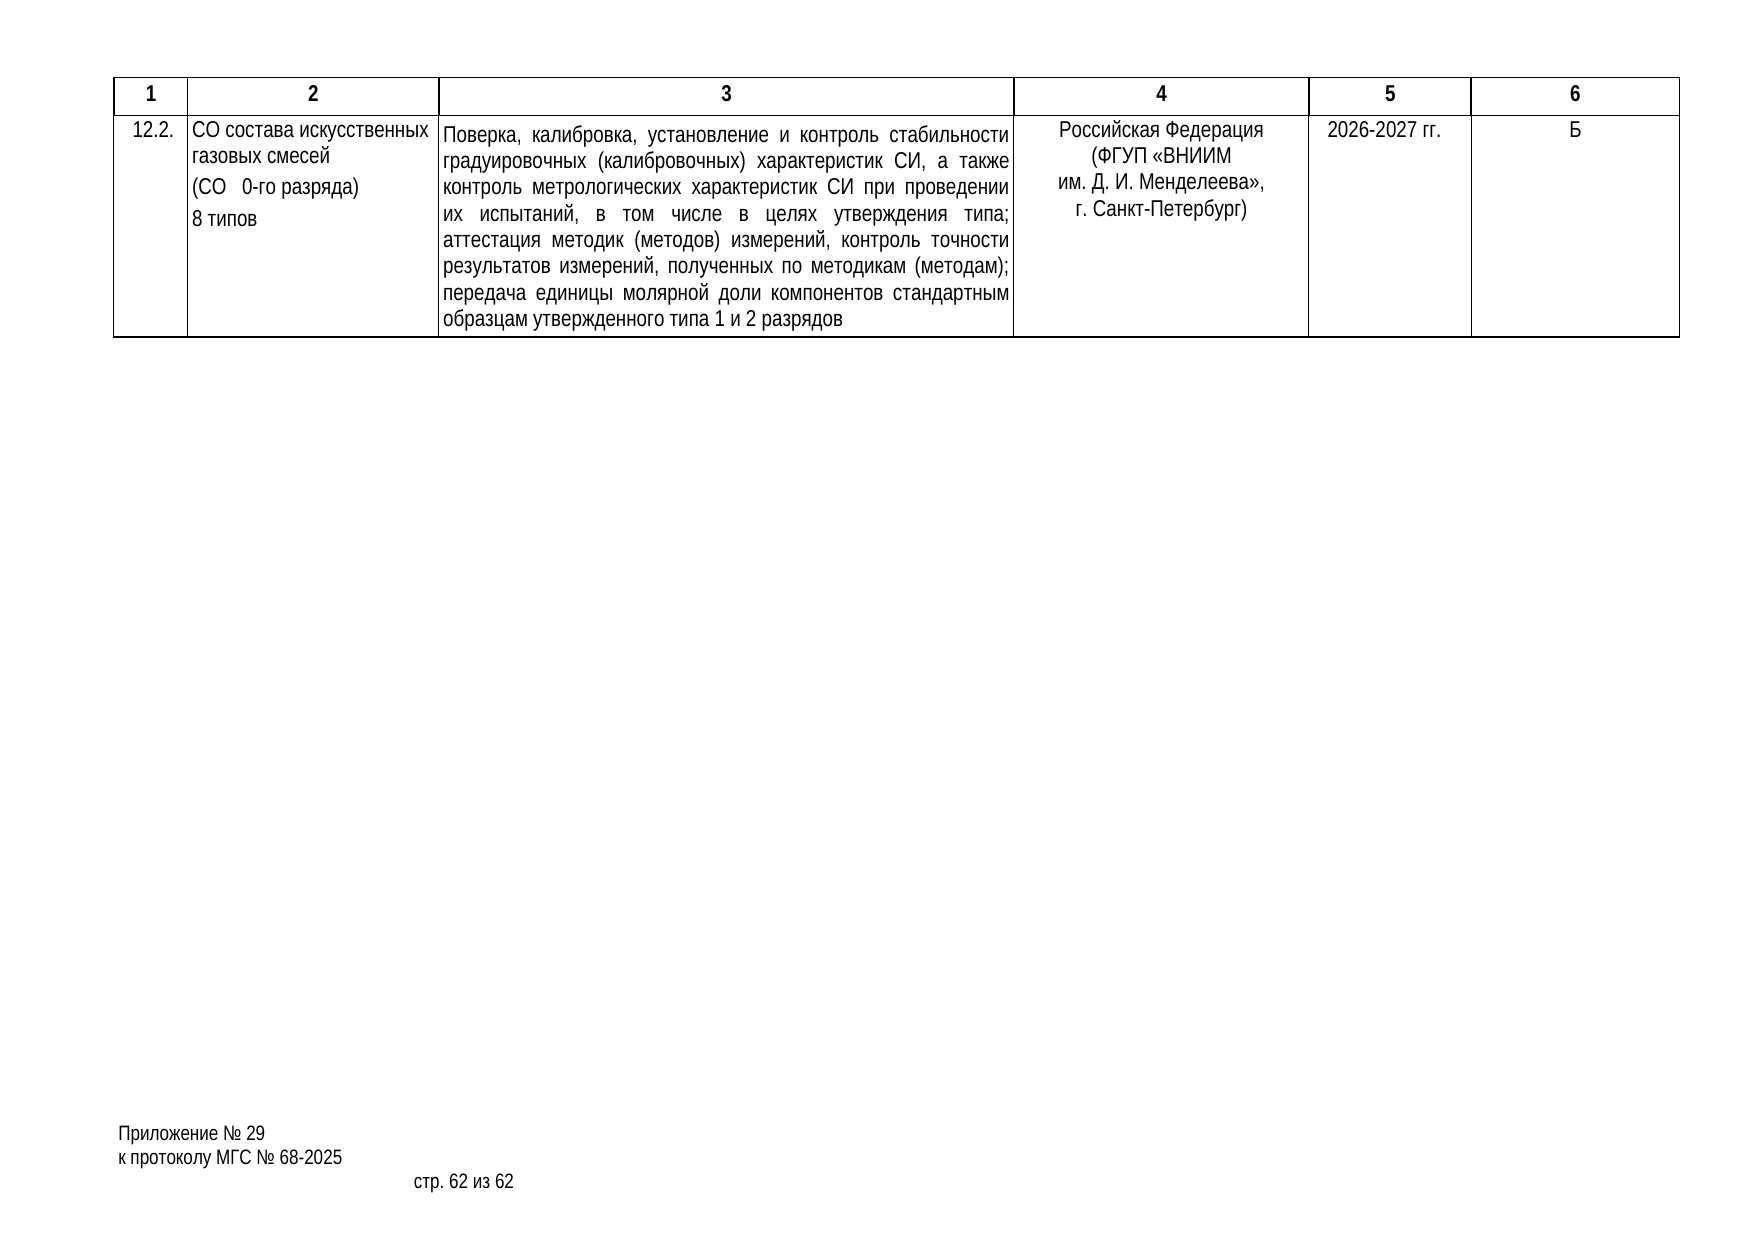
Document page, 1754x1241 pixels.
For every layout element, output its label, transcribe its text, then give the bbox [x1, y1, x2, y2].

table_cell Поверка, калибровка, установление и контроль стабильности градуировочных (калибровочных) характеристик СИ, а также контроль метрологических характеристик СИ при проведении их испытаний, в том числе в целях утверждения типа; аттестация методик (методов) измерений, контроль точности результатов измерений, полученных по методикам (методам); передача единицы молярной доли компонентов стандартным образцам утвержденного типа 1 и 2 разрядов [439, 116, 1013, 336]
table_cell [114, 116, 187, 336]
table_header 2 [188, 78, 438, 114]
table_header 1 [115, 78, 187, 114]
table_header 5 [1310, 78, 1470, 114]
table_header 6 [1472, 78, 1679, 114]
table_header 3 [440, 78, 1013, 114]
table_header 4 [1015, 78, 1308, 114]
table_cell СО состава искусственных газовых смесей (СО 0-го разряда) 8 типов [188, 116, 438, 336]
table_cell 2026-2027 гг. [1309, 116, 1471, 336]
table_cell Б [1472, 116, 1679, 336]
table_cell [1014, 116, 1308, 336]
